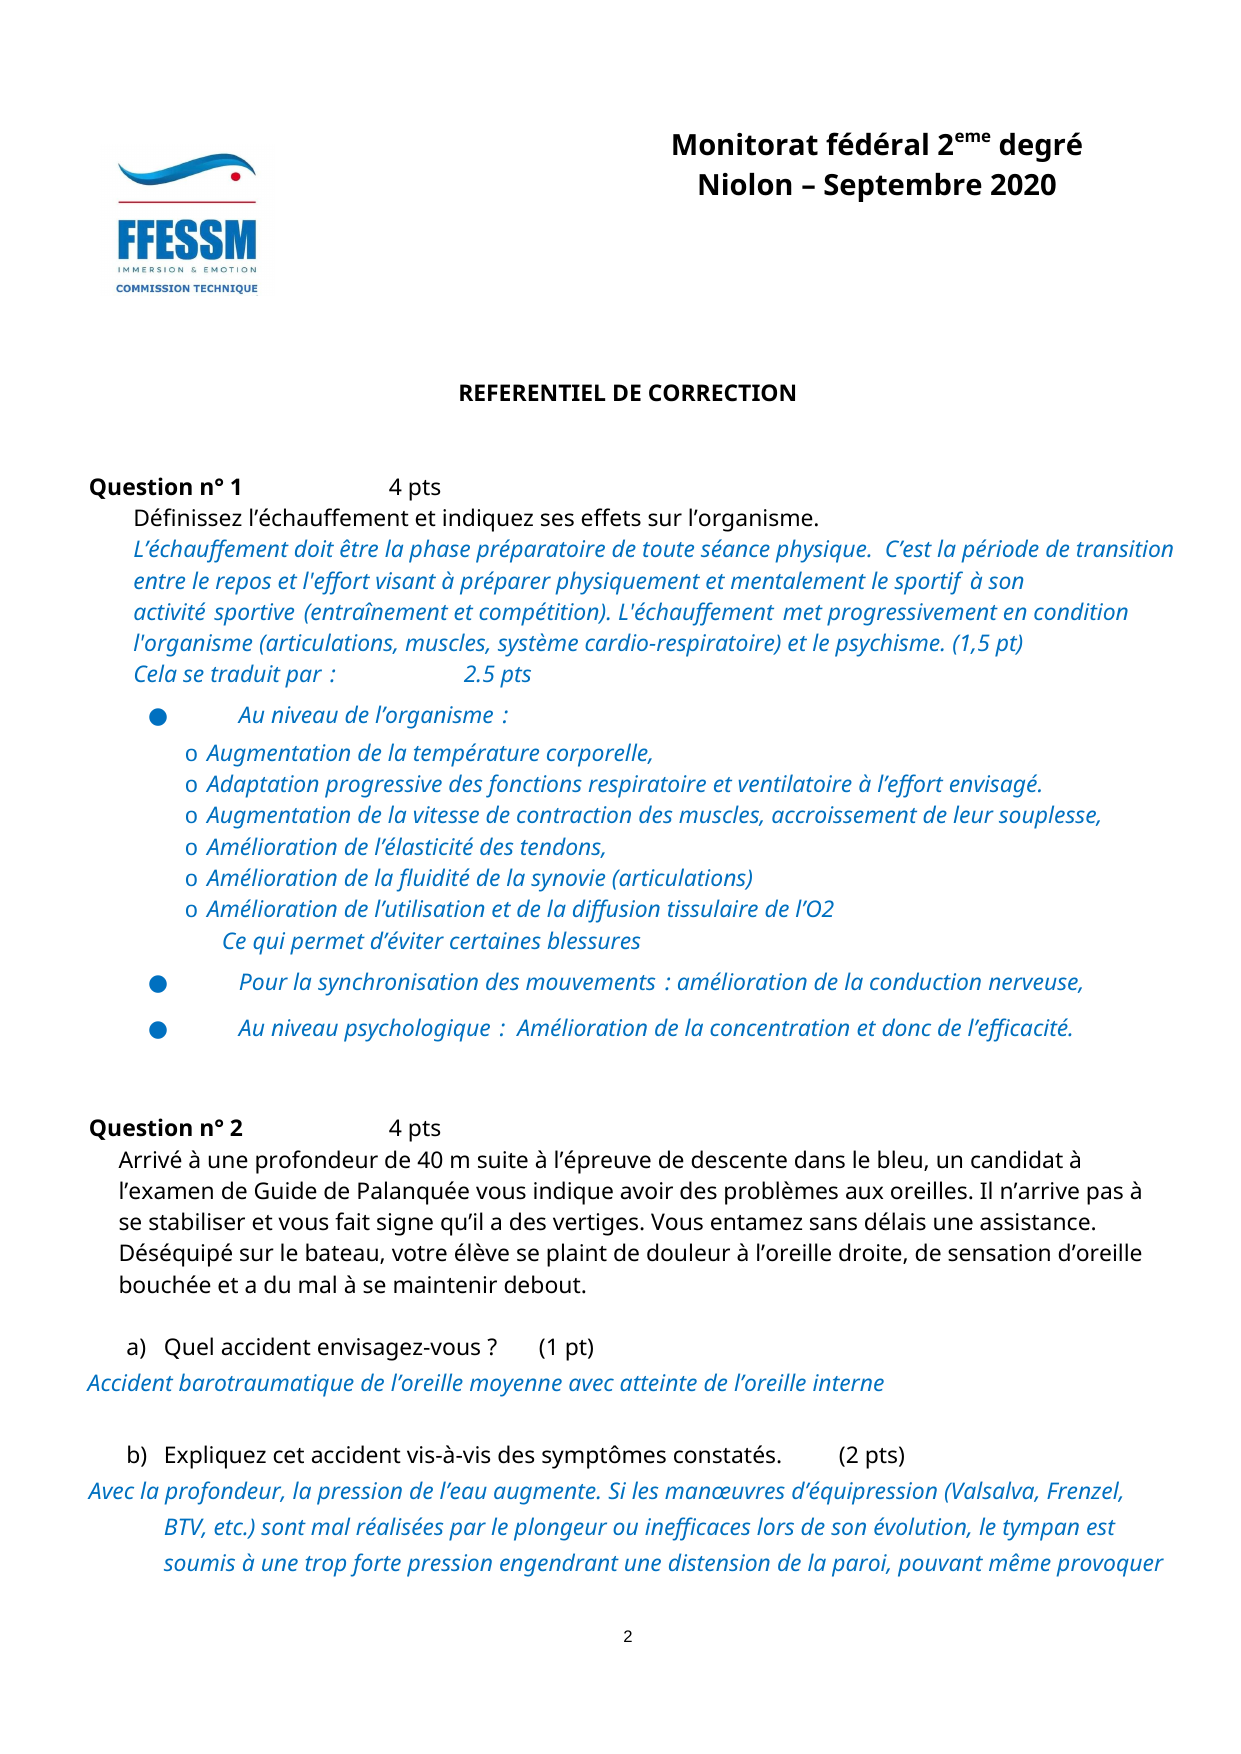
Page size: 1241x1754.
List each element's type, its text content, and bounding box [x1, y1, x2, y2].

list Au niveau de l’organisme : [148, 689, 1167, 737]
text Cela se traduit par : 2.5 pts [133, 658, 1167, 689]
list Amélioration de l’élasticité des tendons, [184, 831, 1167, 862]
list Augmentation de la température corporelle, [184, 737, 1167, 768]
list Quel accident envisagez-vous ? (1 pt) [126, 1331, 1167, 1362]
list Pour la synchronisation des mouvements : amélioration de la conduction nerveuse, [148, 956, 1167, 1003]
text Question n° 1 4 pts [89, 471, 1167, 502]
list Amélioration de l’utilisation et de la diffusion tissulaire de l’O2 [184, 893, 1167, 925]
list Adaptation progressive des fonctions respiratoire et ventilatoire à l’effort envisagé. [184, 768, 1167, 799]
text Question n° 2 4 pts [89, 1112, 1167, 1144]
text L’échauffement doit être la phase préparatoire de toute séance physique. C’est la période de transition entre le repos et l'effort visant à préparer physiquement et mentalement le sportif à son activité sportive (entraînement et compétition). L'échauffement met progressivement en condition l'organisme (articulations, muscles, système cardio-respiratoire) et le psychisme. (1,5 pt) [133, 533, 1196, 658]
text Arrivé à une profondeur de 40 m suite à l’épreuve de descente dans le bleu, un candidat à l’examen de Guide de Palanquée vous indique avoir des problèmes aux oreilles. Il n’arrive pas à se stabiliser et vous fait signe qu’il a des vertiges. Vous entamez sans délais une assistance. [118, 1144, 1167, 1237]
text Ce qui permet d’éviter certaines blessures [162, 925, 1167, 956]
text Accident barotraumatique de l’oreille moyenne avec atteinte de l’oreille interne [87, 1367, 1167, 1398]
picture [100, 144, 275, 296]
text Définissez l’échauffement et indiquez ses effets sur l’organisme. [133, 502, 1167, 533]
text Déséquipé sur le bateau, votre élève se plaint de douleur à l’oreille droite, de sensation d’oreille bouchée et a du mal à se maintenir debout. [118, 1237, 1167, 1300]
list Augmentation de la vitesse de contraction des muscles, accroissement de leur souplesse, [184, 799, 1167, 831]
list Expliquez cet accident vis-à-vis des symptômes constatés. (2 pts) [126, 1439, 1167, 1470]
list Amélioration de la fluidité de la synovie (articulations) [184, 862, 1167, 893]
list Au niveau psychologique : Amélioration de la concentration et donc de l’efficacité. [148, 1003, 1211, 1050]
text REFERENTIEL DE CORRECTION [89, 377, 1167, 408]
